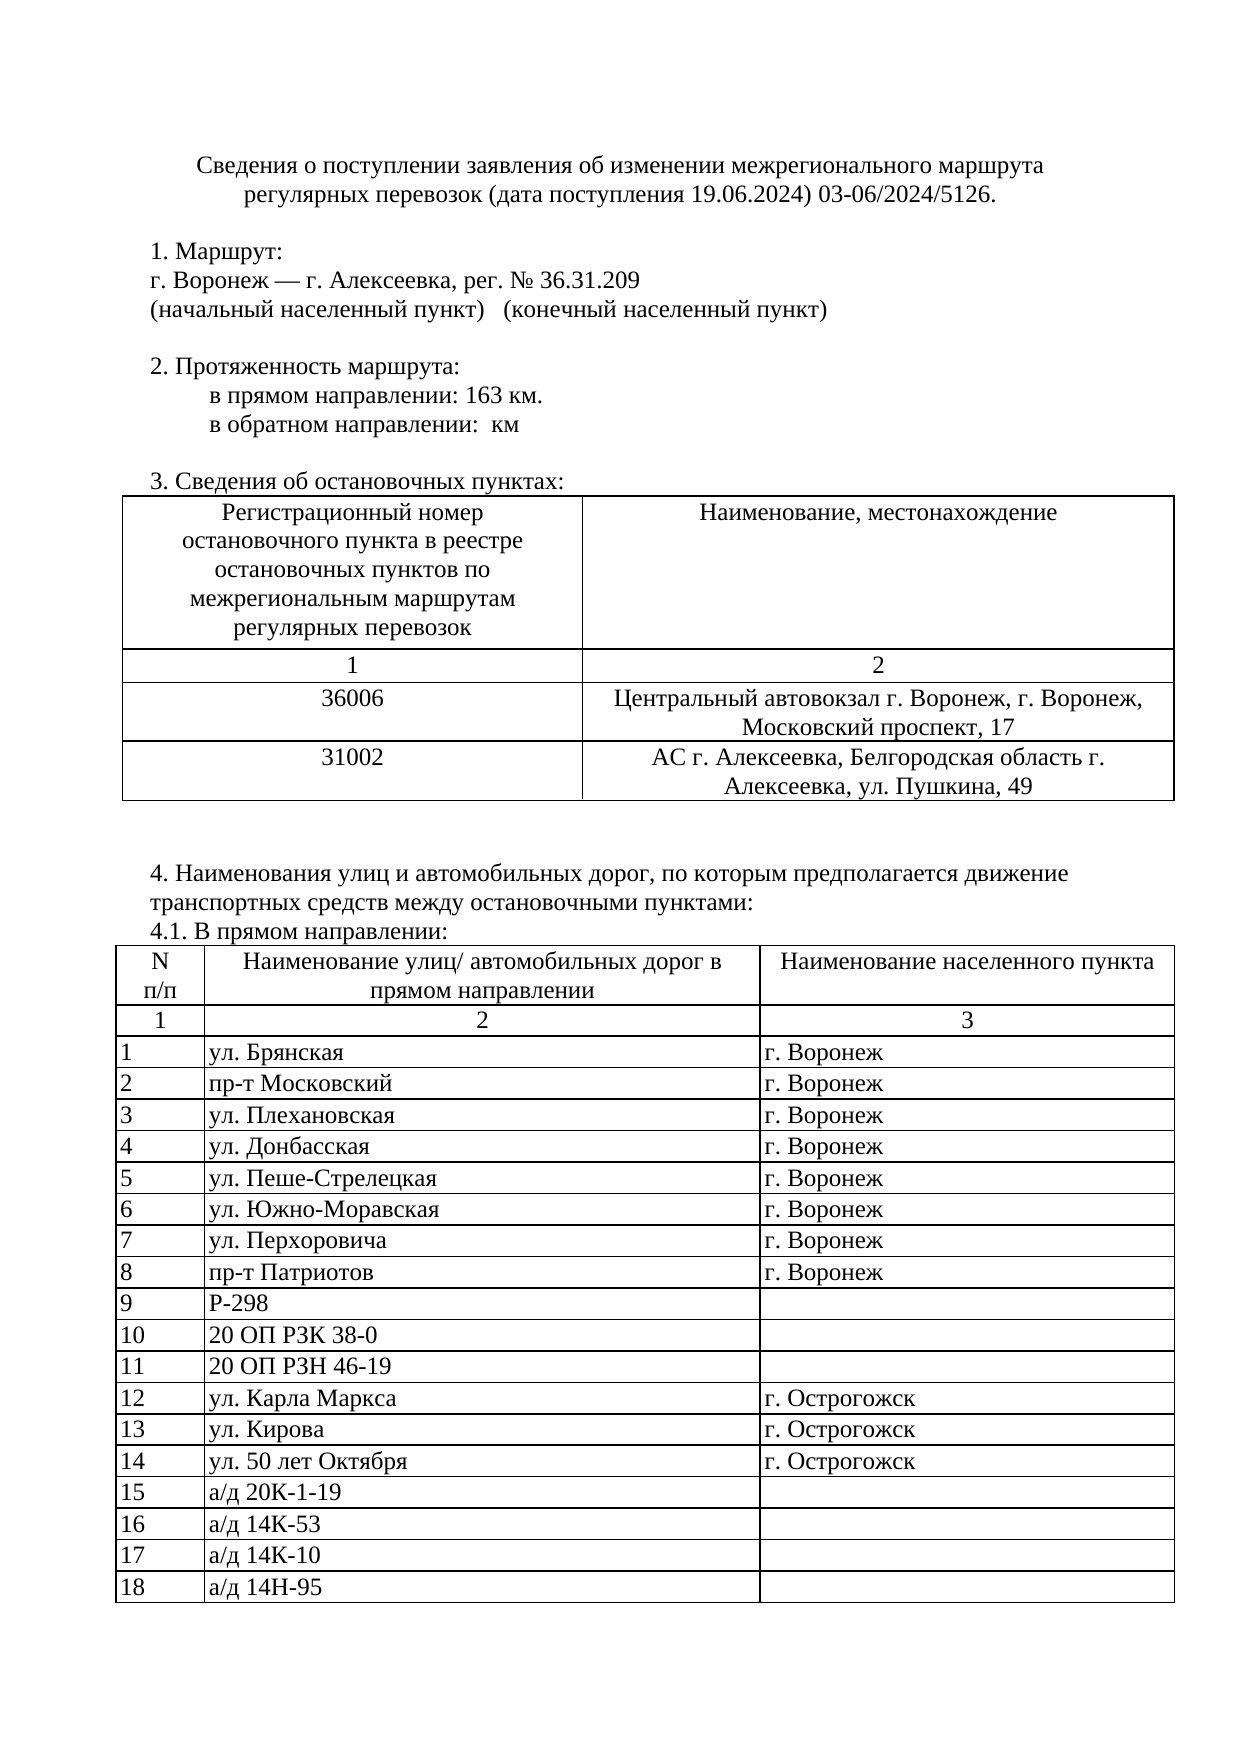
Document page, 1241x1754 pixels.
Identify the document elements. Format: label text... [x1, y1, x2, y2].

table_cell г. Воронеж [761, 1068, 1174, 1098]
table_cell Р-298 [205, 1289, 759, 1318]
table_cell 2 [583, 650, 1173, 681]
table_cell ул. Кирова [205, 1415, 759, 1444]
table_cell [761, 1572, 1174, 1602]
text 4.1. В прямом направлении: [150, 916, 1090, 945]
table_header Наименование, местонахождение [583, 497, 1173, 648]
table_cell г. Острогожск [761, 1415, 1174, 1444]
table_cell 16 [117, 1509, 204, 1539]
table_cell г. Воронеж [761, 1257, 1174, 1287]
table_cell 31002 [123, 742, 582, 799]
table_cell г. Воронеж [761, 1163, 1174, 1193]
table_header Регистрационный номер остановочного пункта в реестре остановочных пунктов по межрегиональным маршрутам регулярных перевозок [123, 497, 582, 648]
table_cell а/д 14Н-95 [205, 1572, 759, 1602]
text в прямом направлении: 163 км. [150, 380, 1090, 409]
text Сведения о поступлении заявления об изменении межрегионального маршрута регулярных перевозок (дата поступления 19.06.2024) 03-06/2024/5126. [150, 150, 1090, 207]
table_cell 6 [117, 1194, 204, 1224]
table_cell ул. Пеше-Стрелецкая [205, 1163, 759, 1193]
table_cell 1 [117, 1006, 204, 1035]
table_cell 9 [117, 1289, 204, 1318]
table_cell г. Острогожск [761, 1446, 1174, 1476]
table_cell пр-т Патриотов [205, 1257, 759, 1287]
table_cell 20 ОП РЗН 46-19 [205, 1352, 759, 1381]
table_cell [761, 1289, 1174, 1318]
text в обратном направлении: км [150, 409, 1090, 437]
table_cell а/д 20К-1-19 [205, 1477, 759, 1507]
table_cell 11 [117, 1352, 204, 1381]
table_header Наименование улиц/ автомобильных дорог в прямом направлении [205, 946, 759, 1004]
table_cell 7 [117, 1226, 204, 1256]
text г. Воронеж — г. Алексеевка, рег. № 36.31.209 [150, 265, 1090, 294]
table_cell а/д 14К-10 [205, 1540, 759, 1570]
table_cell 12 [117, 1383, 204, 1413]
table_cell 5 [117, 1163, 204, 1193]
table_cell ул. 50 лет Октября [205, 1446, 759, 1476]
text 1. Маршрут: [150, 236, 1090, 265]
table_cell 3 [761, 1006, 1174, 1035]
text 2. Протяженность маршрута: [150, 351, 1090, 380]
table_cell 1 [117, 1037, 204, 1067]
table_cell 1 [123, 650, 582, 681]
table_cell ул. Перхоровича [205, 1226, 759, 1256]
table_cell 13 [117, 1415, 204, 1444]
table_cell АС г. Алексеевка, Белгородская область г. Алексеевка, ул. Пушкина, 49 [583, 742, 1173, 799]
table_cell г. Воронеж [761, 1037, 1174, 1067]
table_cell [761, 1509, 1174, 1539]
table_header Наименование населенного пункта [761, 946, 1174, 1004]
table_cell 2 [117, 1068, 204, 1098]
table_cell ул. Донбасская [205, 1131, 759, 1161]
table_cell 14 [117, 1446, 204, 1476]
table_cell ул. Карла Маркса [205, 1383, 759, 1413]
table_cell 8 [117, 1257, 204, 1287]
table_cell 36006 [123, 683, 582, 740]
table_cell 10 [117, 1320, 204, 1350]
table_cell [761, 1352, 1174, 1381]
table_cell 2 [205, 1006, 759, 1035]
table_cell г. Воронеж [761, 1226, 1174, 1256]
table_cell Центральный автовокзал г. Воронеж, г. Воронеж, Московский проспект, 17 [583, 683, 1173, 740]
table_cell г. Воронеж [761, 1100, 1174, 1130]
table_cell 3 [117, 1100, 204, 1130]
text (начальный населенный пункт) (конечный населенный пункт) [150, 294, 1090, 322]
table_cell ул. Брянская [205, 1037, 759, 1067]
table_cell г. Воронеж [761, 1194, 1174, 1224]
table_header N п/п [117, 946, 204, 1004]
table_cell 15 [117, 1477, 204, 1507]
text 3. Сведения об остановочных пунктах: [150, 466, 1090, 495]
table_cell г. Воронеж [761, 1131, 1174, 1161]
table_cell [761, 1320, 1174, 1350]
table_cell ул. Южно-Моравская [205, 1194, 759, 1224]
table_cell ул. Плехановская [205, 1100, 759, 1130]
table_cell а/д 14К-53 [205, 1509, 759, 1539]
table_cell 17 [117, 1540, 204, 1570]
table_cell [761, 1540, 1174, 1570]
table_cell г. Острогожск [761, 1383, 1174, 1413]
table_cell [761, 1477, 1174, 1507]
table_cell 18 [117, 1572, 204, 1602]
table_cell 4 [117, 1131, 204, 1161]
table_cell 20 ОП РЗК 38-0 [205, 1320, 759, 1350]
text 4. Наименования улиц и автомобильных дорог, по которым предполагается движение транспортных средств между остановочными пунктами: [150, 858, 1090, 916]
table_cell пр-т Московский [205, 1068, 759, 1098]
